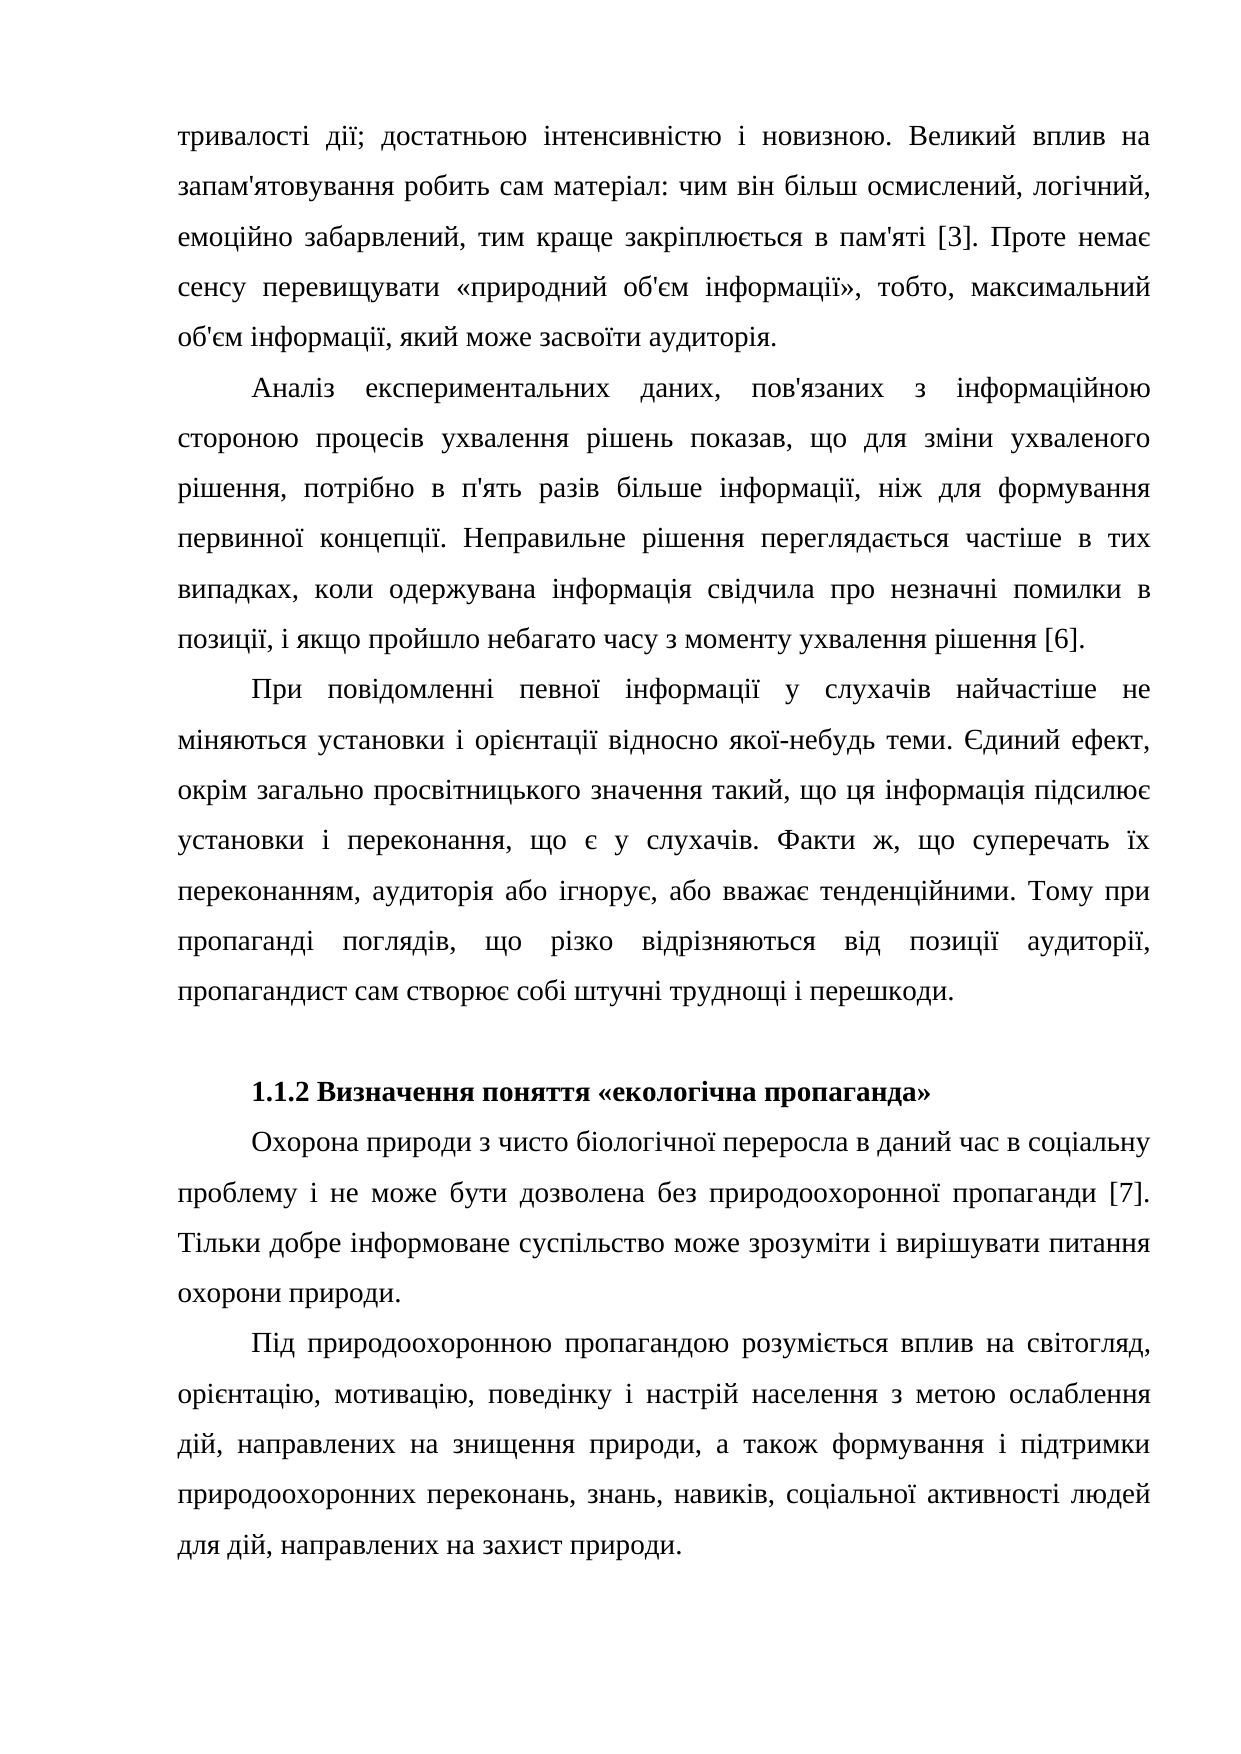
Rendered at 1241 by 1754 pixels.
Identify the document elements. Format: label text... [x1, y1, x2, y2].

text При повідомленні певної інформації у слухачів найчастіше не міняються установки і орієнтації відносно якої-небудь теми. Єдиний ефект, окрім загально просвітницького значення такий, що ця інформація підсилює установки і переконання, що є у слухачів. Факти ж, що суперечать їх переконанням, аудиторія або ігнорує, або вважає тенденційними. Тому при пропаганді поглядів, що різко відрізняються від позиції аудиторії, пропагандист сам створює собі штучні труднощі і перешкоди. [177, 672, 1152, 1007]
subtitle 1.1.2 Визначення поняття «екологічна пропаганда» [177, 1074, 1152, 1108]
text Аналіз експериментальних даних, пов'язаних з інформаційною стороною процесів ухвалення рішень показав, що для зміни ухваленого рішення, потрібно в п'ять разів більше інформації, ніж для формування первинної концепції. Неправильне рішення переглядається частіше в тих випадках, коли одержувана інформація свідчила про незначні помилки в позиції, і якщо пройшло небагато часу з моменту ухвалення рішення [6]. [177, 370, 1152, 655]
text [177, 118, 1152, 353]
text Охорона природи з чисто біологічної переросла в даний час в соціальну проблему і не може бути дозволена без природоохоронної пропаганди [7]. Тільки добре інформоване суспільство може зрозуміти і вирішувати питання охорони природи. [177, 1124, 1152, 1309]
text Під природоохоронною пропагандою розуміється вплив на світогляд, орієнтацію, мотивацію, поведінку і настрій населення з метою ослаблення дій, направлених на знищення природи, а також формування і підтримки природоохоронних переконань, знань, навиків, соціальної активності людей для дій, направлених на захист природи. [177, 1326, 1152, 1560]
